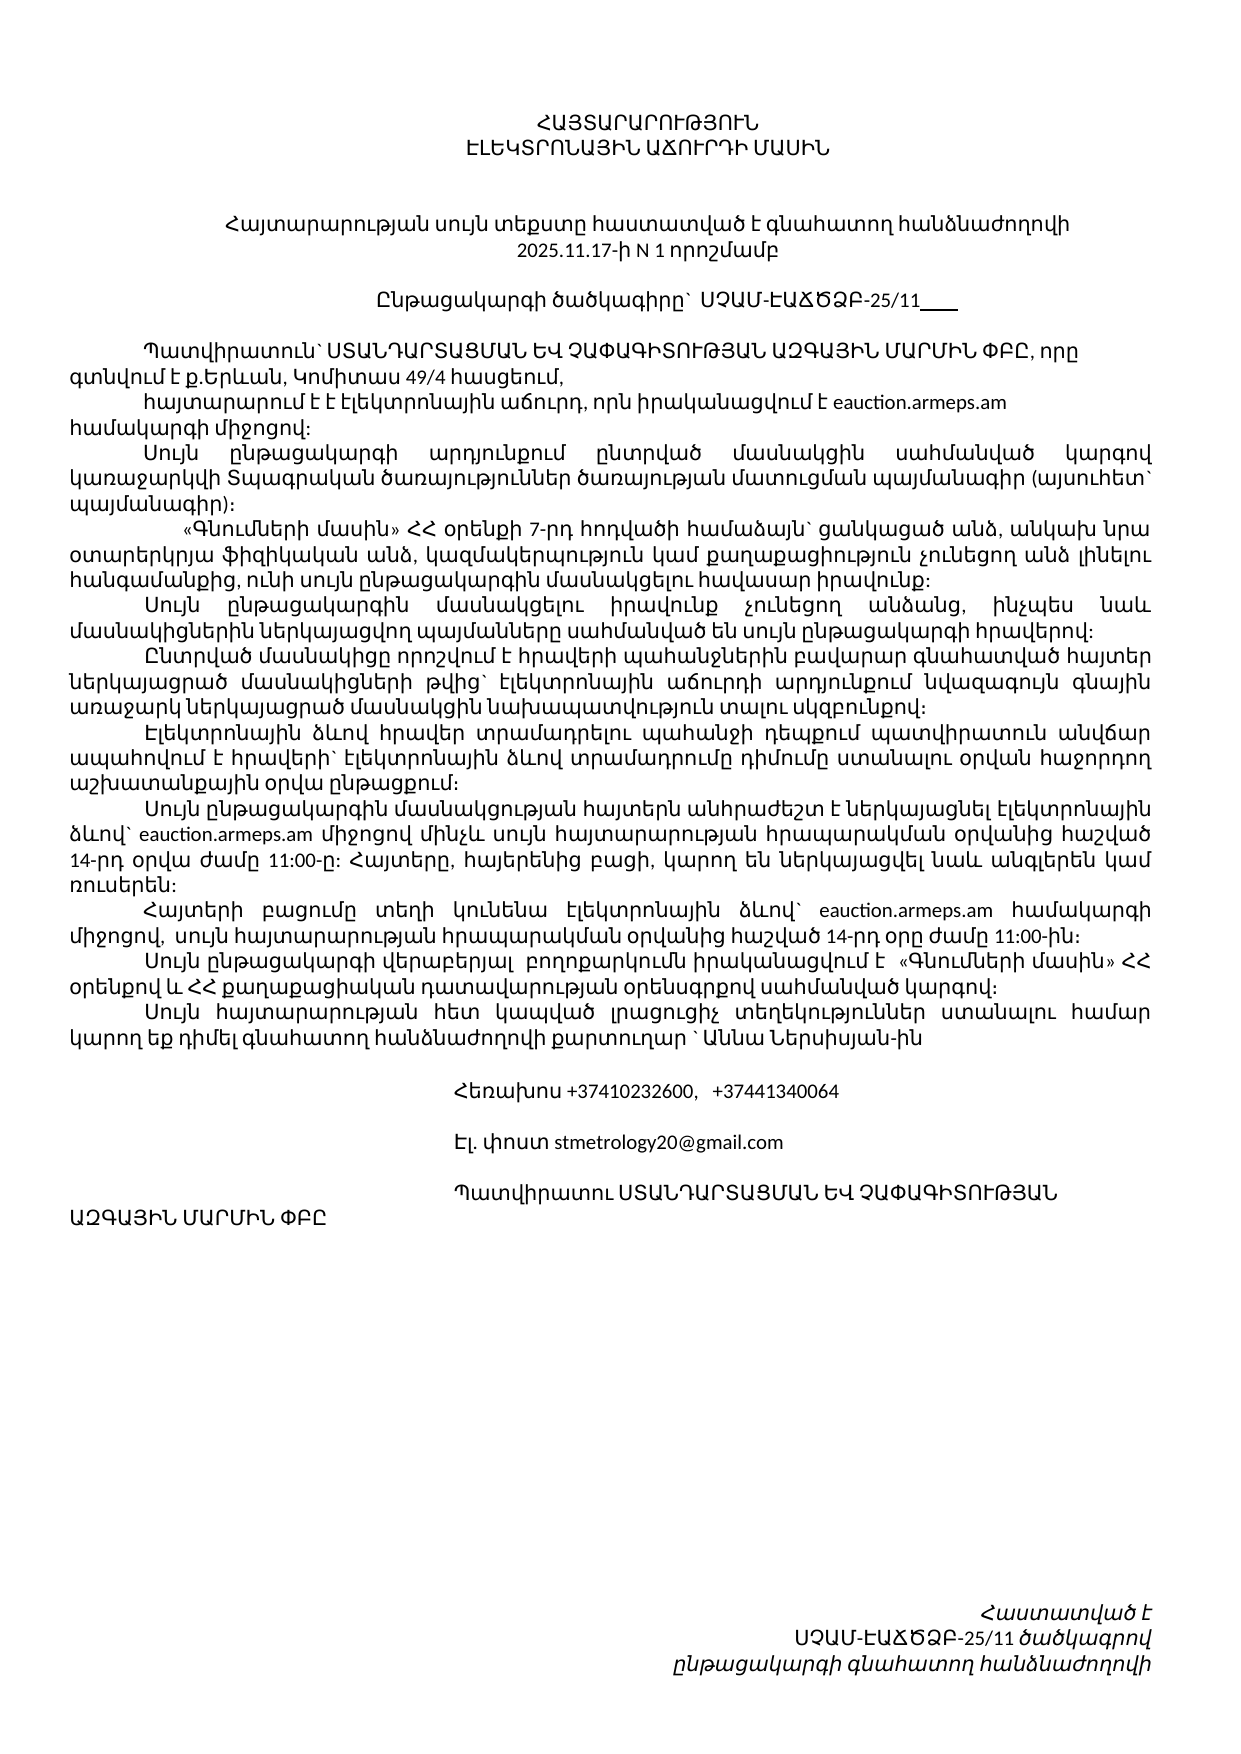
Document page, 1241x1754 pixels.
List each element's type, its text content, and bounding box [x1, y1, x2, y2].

text Ընթացակարգի ծածկագիրը` ՍՉԱՄ-ԷԱՃԾՁԲ-25/11 [69, 288, 1152, 313]
text Սույն հայտարարության հետ կապված լրացուցիչ տեղեկություններ ստանալու համար կարող եք դիմել գնահատող հանձնաժողովի քարտուղար ` Աննա Ներսիսյան-ին [69, 999, 1152, 1050]
text Ընտրված մասնակիցը որոշվում է հրավերի պահանջներին բավարար գնահատված հայտեր ներկայացրած մասնակիցների թվից` էլեկտրոնային աճուրդի արդյունքում նվազագույն գնային առաջարկ ներկայացրած մասնակցին նախապատվություն տալու սկզբունքով։ [69, 643, 1152, 720]
text 2025.11.17 -ի N 1 որոշմամբ [69, 237, 1152, 262]
text Հայտարարության սույն տեքստը հաստատված է գնահատող հանձնաժողովի [69, 211, 1152, 237]
text ՍՉԱՄ-ԷԱՃԾՁԲ-25/11 ծածկագրով [69, 1625, 1152, 1651]
text Հայտերի բացումը տեղի կունենա էլեկտրոնային ձևով` eauction.armeps.am համակարգի միջոցով, սույն հայտարարության հրապարակման օրվանից հաշված 14-րդ օրը ժամը 11:00-ին։ [69, 898, 1152, 948]
text Պատվիրատուն` ՍՏԱՆԴԱՐՏԱՑՄԱՆ ԵՎ ՉԱՓԱԳԻՏՈՒԹՅԱՆ ԱԶԳԱՅԻՆ ՄԱՐՄԻՆ ՓԲԸ, որը գտնվում է ք.Երևան, Կոմիտաս 49/4 հասցեում, [69, 338, 1152, 389]
text Սույն ընթացակարգի արդյունքում ընտրված մասնակցին սահմանված կարգով կառաջարկվի Տպագրական ծառայություններ ծառայության մատուցման պայմանագիր (այսուհետ` պայմանագիր)։ [69, 440, 1152, 516]
text հայտարարում է է էլեկտրոնային աճուրդ, որն իրականացվում է eauction.armeps.am համակարգի միջոցով: [69, 389, 1152, 440]
text ԷԼԵԿՏՐՈՆԱՅԻՆ ԱՃՈՒՐԴԻ ՄԱՍԻՆ [69, 135, 1152, 161]
text Սույն ընթացակարգին մասնակցելու իրավունք չունեցող անձանց, ինչպես նաև մասնակիցներին ներկայացվող պայմանները սահմանված են սույն ընթացակարգի հրավերով: [69, 593, 1152, 643]
text ընթացակարգի գնահատող հանձնաժողովի [69, 1651, 1152, 1676]
text Սույն ընթացակարգին մասնակցության հայտերն անհրաժեշտ է ներկայացնել էլեկտրոնային ձևով` eauction.armeps.am միջոցով մինչև սույն հայտարարության հրապարակման օրվանից հաշված 14-րդ օրվա ժամը 11:00-ը: Հայտերը, հայերենից բացի, կարող են ներկայացվել նաև անգլերեն կամ ռուսերեն: [69, 796, 1152, 898]
text Սույն ընթացակարգի վերաբերյալ բողոքարկումն իրականացվում է «Գնումների մասին» ՀՀ օրենքով և ՀՀ քաղաքացիական դատավարության օրենսգրքով սահմանված կարգով։ [69, 948, 1152, 999]
text Պատվիրատու ՍՏԱՆԴԱՐՏԱՑՄԱՆ ԵՎ ՉԱՓԱԳԻՏՈՒԹՅԱՆ ԱԶԳԱՅԻՆ ՄԱՐՄԻՆ ՓԲԸ [69, 1180, 1152, 1231]
text Հաստատված է [69, 1600, 1152, 1625]
text «Գնումների մասին» ՀՀ օրենքի 7-րդ հոդվածի համաձայն` ցանկացած անձ, անկախ նրա օտարերկրյա ֆիզիկական անձ, կազմակերպություն կամ քաղաքացիություն չունեցող անձ լինելու հանգամանքից, ունի սույն ընթացակարգին մասնակցելու հավասար իրավունք: [69, 516, 1152, 593]
text Էլեկտրոնային ձևով հրավեր տրամադրելու պահանջի դեպքում պատվիրատուն անվճար ապահովում է հրավերի` էլեկտրոնային ձևով տրամադրումը դիմումը ստանալու օրվան հաջորդող աշխատանքային օրվա ընթացքում։ [69, 720, 1152, 796]
text Էլ. փոստ stmetrology20@gmail.com [69, 1129, 1152, 1155]
text Հեռախոս +37410232600, +37441340064 [69, 1078, 1152, 1104]
text ՀԱՅՏԱՐԱՐՈՒԹՅՈՒՆ [69, 110, 1152, 135]
